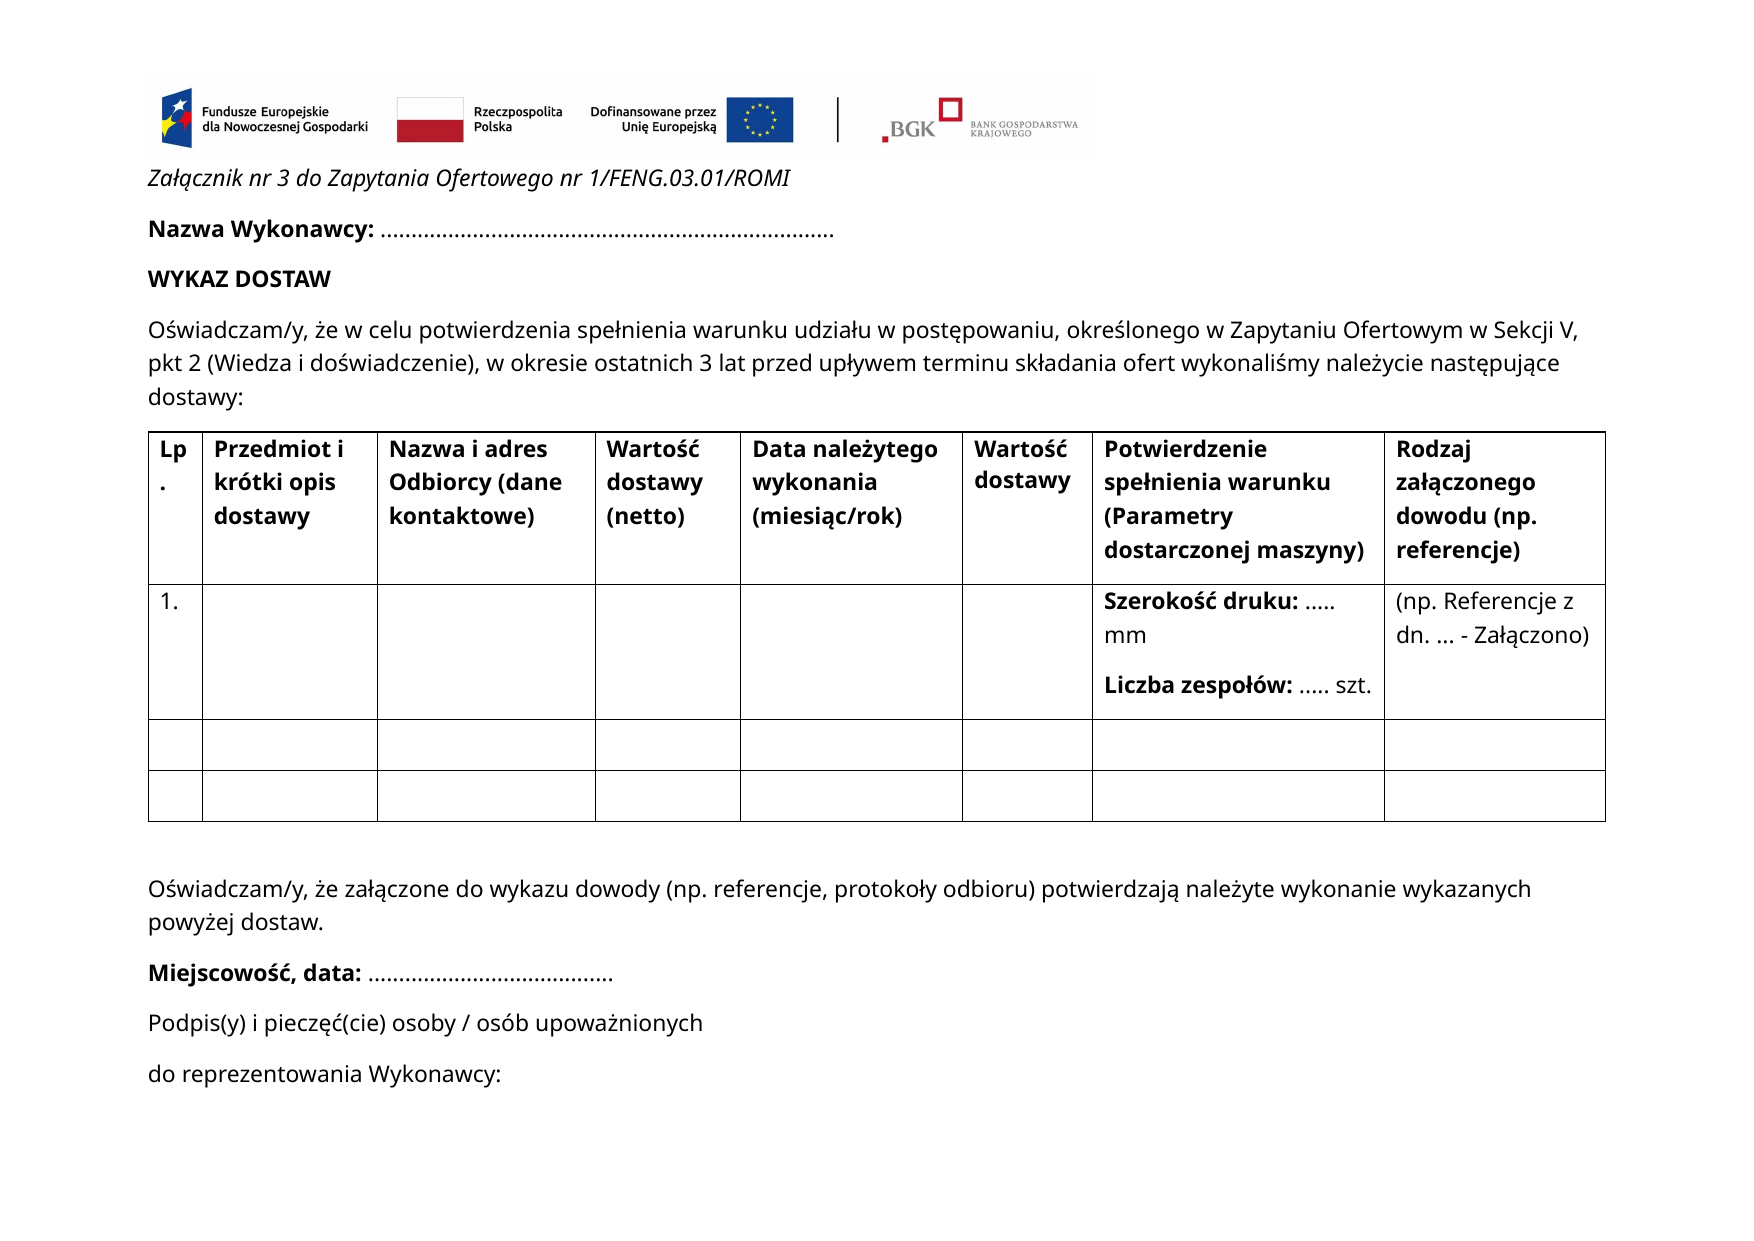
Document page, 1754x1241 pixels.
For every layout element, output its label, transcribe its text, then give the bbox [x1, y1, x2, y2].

table_cell [378, 771, 595, 821]
table_header Data należytego wykonania (miesiąc/rok) [741, 433, 962, 584]
table_cell [596, 585, 740, 719]
table_cell Szerokość druku: ..... mm Liczba zespołów: ..... szt. [1093, 585, 1384, 719]
text Oświadczam/y, że w celu potwierdzenia spełnienia warunku udziału w postępowaniu, określonego w Zapytaniu Ofertowym w Sekcji V, pkt 2 (Wiedza i doświadczenie), w okresie ostatnich 3 lat przed upływem terminu składania ofert wykonaliśmy należycie następujące dostawy: [148, 313, 1606, 412]
table_cell (np. Referencje z dn. ... - Załączono) [1385, 585, 1605, 719]
table_cell [1385, 771, 1605, 821]
text Miejscowość, data: ........................................ [148, 957, 1606, 988]
text Załącznik nr 3 do Zapytania Ofertowego nr 1/FENG.03.01/ROMI [148, 162, 1606, 193]
table_header Lp. [149, 433, 202, 584]
text Podpis(y) i pieczęć(cie) osoby / osób upoważnionych [148, 1007, 1606, 1038]
table_cell [1385, 720, 1605, 770]
table_cell [203, 720, 377, 770]
text do reprezentowania Wykonawcy: [148, 1057, 1606, 1089]
table_cell [741, 720, 962, 770]
table_cell [963, 585, 1092, 719]
table_cell [596, 771, 740, 821]
picture [147, 73, 1093, 163]
text WYKAZ DOSTAW [148, 263, 1606, 294]
table_cell [1093, 771, 1384, 821]
text Oświadczam/y, że załączone do wykazu dowody (np. referencje, protokoły odbioru) potwierdzają należyte wykonanie wykazanych powyżej dostaw. [148, 872, 1606, 937]
table_cell [741, 771, 962, 821]
table_header Wartość dostawy [963, 433, 1092, 584]
table_cell [149, 720, 202, 770]
table_cell 1. [149, 585, 202, 719]
table_cell [1093, 720, 1384, 770]
table_cell [963, 771, 1092, 821]
table_header Rodzaj załączonego dowodu (np. referencje) [1385, 433, 1605, 584]
table_cell [203, 585, 377, 719]
table_header Przedmiot i krótki opis dostawy [203, 433, 377, 584]
table_cell [741, 585, 962, 719]
text Nazwa Wykonawcy: .......................................................................... [148, 213, 1606, 244]
table_header Nazwa i adres Odbiorcy (dane kontaktowe) [378, 433, 595, 584]
table_cell [378, 720, 595, 770]
table_cell [203, 771, 377, 821]
table_cell [596, 720, 740, 770]
table_header Potwierdzenie spełnienia warunku (Parametry dostarczonej maszyny) [1093, 433, 1384, 584]
table_cell [378, 585, 595, 719]
table_header Wartość dostawy (netto) [596, 433, 740, 584]
table_cell [963, 720, 1092, 770]
table_cell [149, 771, 202, 821]
